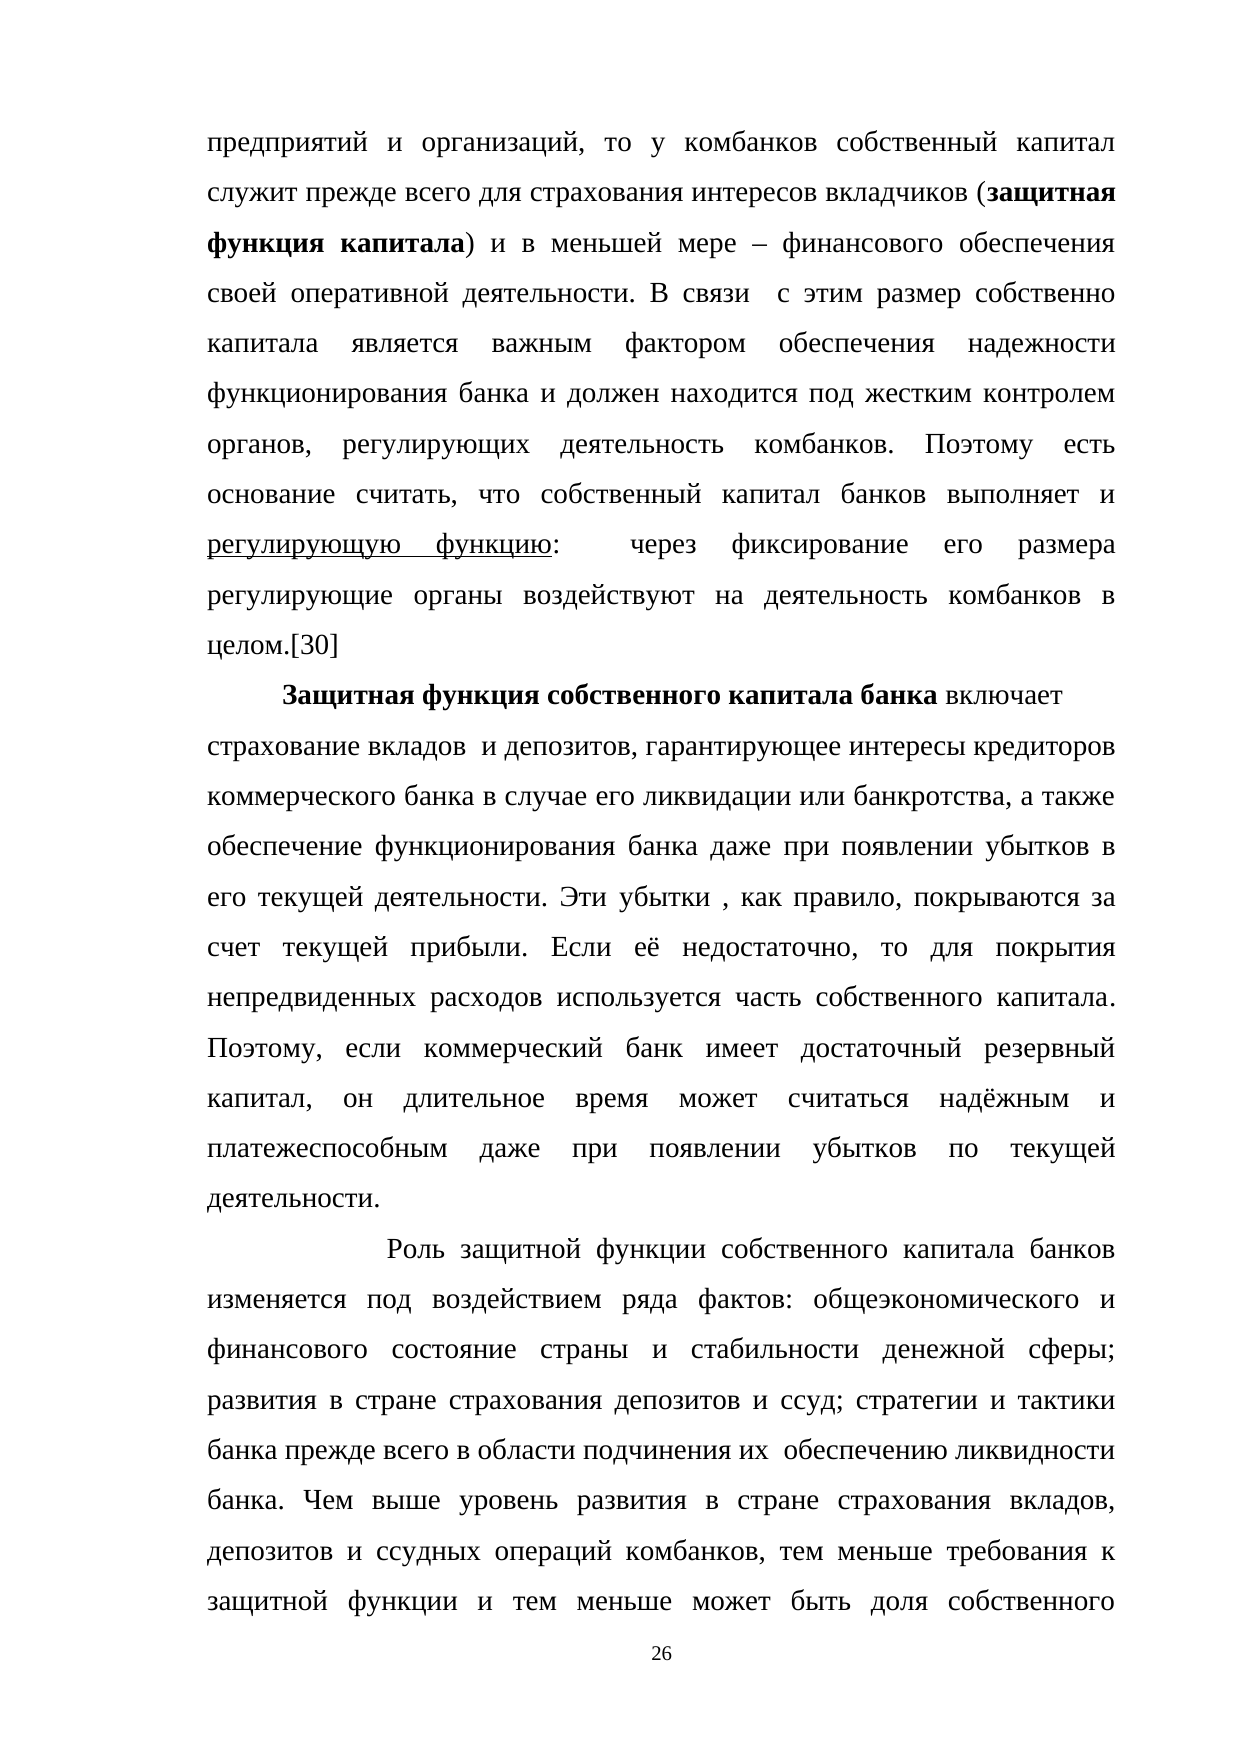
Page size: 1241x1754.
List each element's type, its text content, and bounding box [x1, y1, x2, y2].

text страхование вкладов и депозитов, гарантирующее интересы кредиторов коммерческого банка в случае его ликвидации или банкротства, а также обеспечение функционирования банка даже при появлении убытков в его текущей деятельности. Эти убытки , как правило, покрываются за счет текущей прибыли. Если её недостаточно, то для покрытия непредвиденных расходов используется часть собственного капитала. Поэтому, если коммерческий банк имеет достаточный резервный капитал, он длительное время может считаться надёжным и платежеспособным даже при появлении убытков по текущей деятельности. [207, 728, 1116, 1214]
text Защитная функция собственного капитала банка включает [282, 677, 1116, 711]
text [207, 124, 1116, 661]
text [207, 1231, 1116, 1617]
